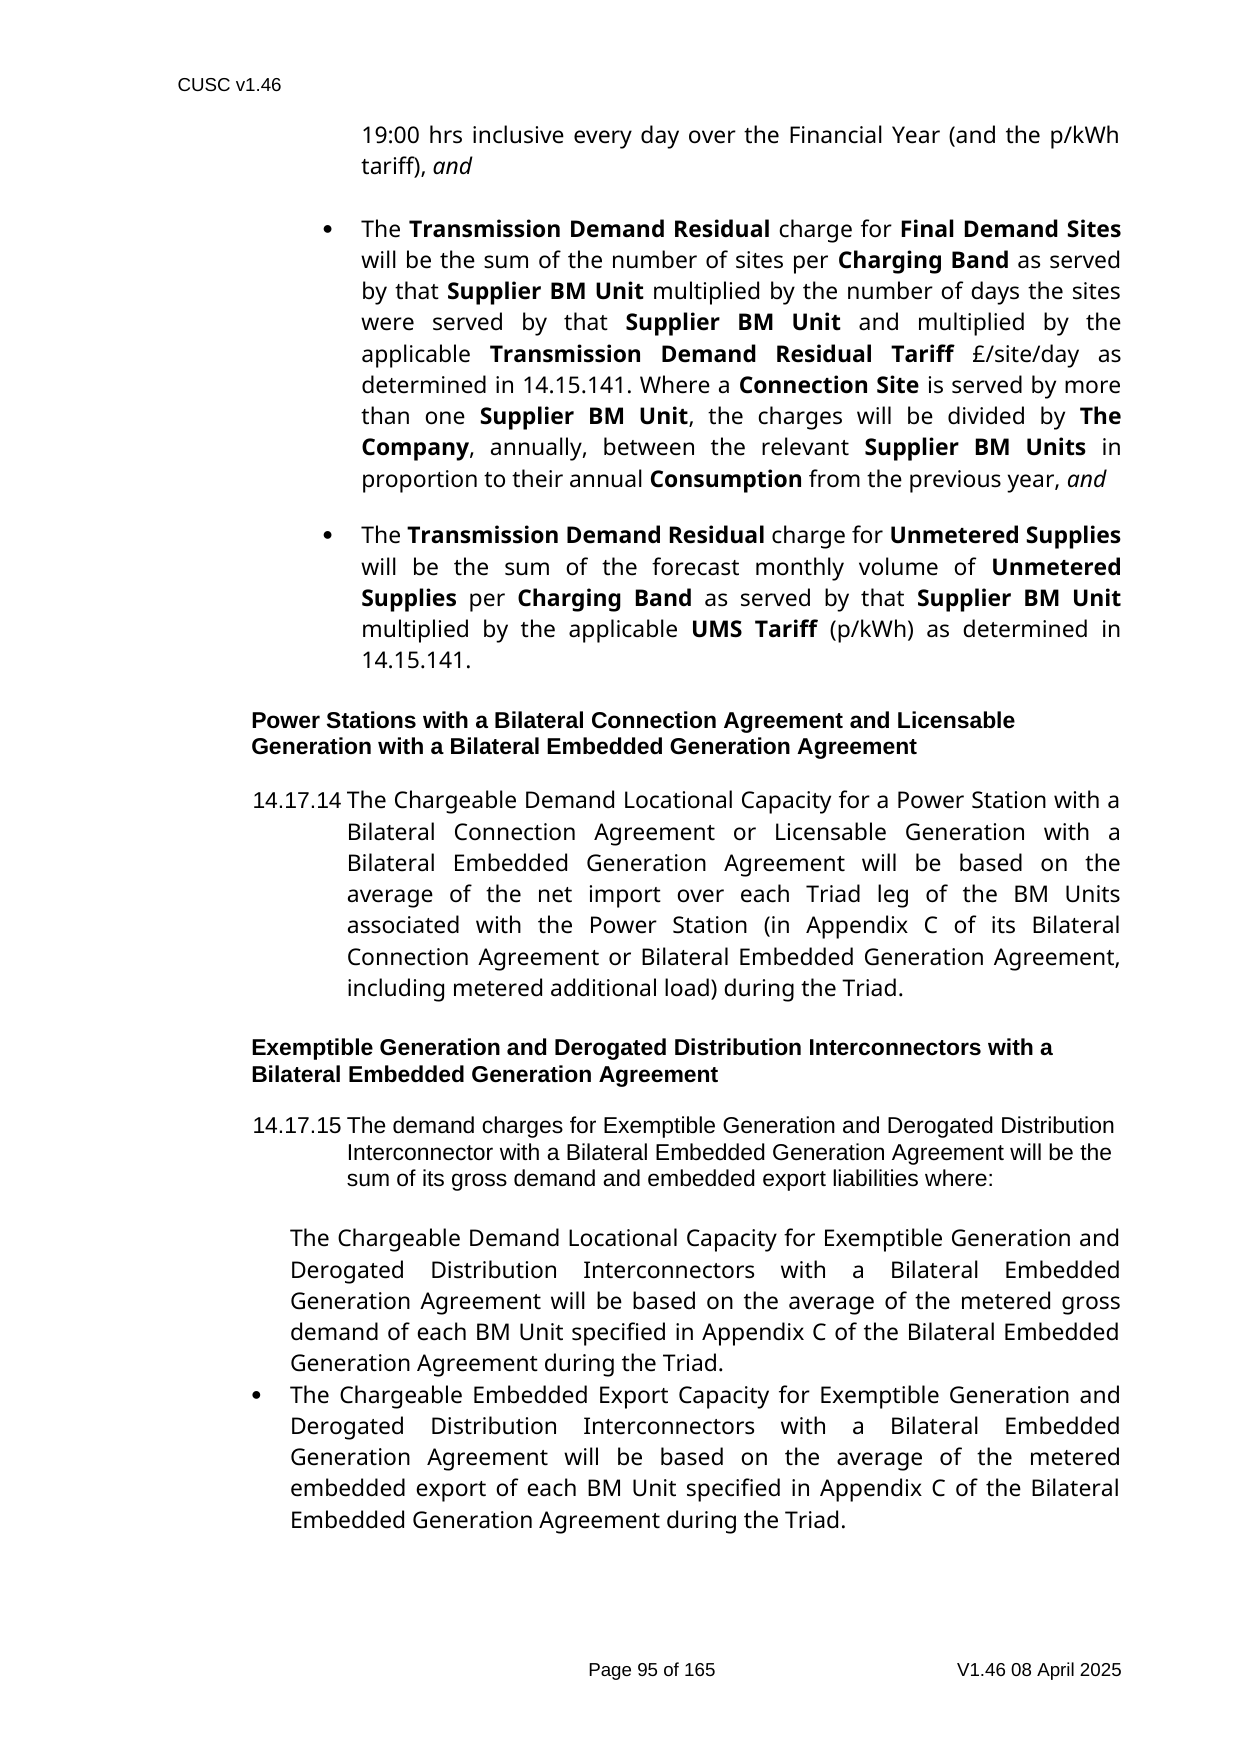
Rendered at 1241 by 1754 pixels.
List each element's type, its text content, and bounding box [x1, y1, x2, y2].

text The Chargeable Demand Locational Capacity for Exemptible Generation and Derogated Distribution Interconnectors with a Bilateral Embedded Generation Agreement will be based on the average of the metered gross demand of each BM Unit specified in Appendix C of the Bilateral Embedded Generation Agreement during the Triad. [290, 1222, 1121, 1379]
subtitle Exemptible Generation and Derogated Distribution Interconnectors with a Bilateral Embedded Generation Agreement [251, 1034, 1121, 1087]
list The Chargeable Demand Locational Capacity for a Power Station with a Bilateral Connection Agreement or Licensable Generation with a Bilateral Embedded Generation Agreement will be based on the average of the net import over each Triad leg of the BM Units associated with the Power Station (in Appendix C of its Bilateral Connection Agreement or Bilateral Embedded Generation Agreement, including metered additional load) during the Triad. [252, 784, 1121, 1003]
list The Transmission Demand Residual charge for Final Demand Sites will be the sum of the number of sites per Charging Band as served by that Supplier BM Unit multiplied by the number of days the sites were served by that Supplier BM Unit and multiplied by the applicable Transmission Demand Residual Tariff £/site/day as determined in 14.15.141. Where a Connection Site is served by more than one Supplier BM Unit, the charges will be divided by The Company, annually, between the relevant Supplier BM Units in proportion to their annual Consumption from the previous year, and [324, 212, 1121, 494]
subtitle Power Stations with a Bilateral Connection Agreement and Licensable Generation with a Bilateral Embedded Generation Agreement [251, 707, 1121, 759]
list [324, 119, 1121, 181]
list The Chargeable Embedded Export Capacity for Exemptible Generation and Derogated Distribution Interconnectors with a Bilateral Embedded Generation Agreement will be based on the average of the metered embedded export of each BM Unit specified in Appendix C of the Bilateral Embedded Generation Agreement during the Triad. [252, 1379, 1121, 1535]
list The Transmission Demand Residual charge for Unmetered Supplies will be the sum of the forecast monthly volume of Unmetered Supplies per Charging Band as served by that Supplier BM Unit multiplied by the applicable UMS Tariff (p/kWh) as determined in 14.15.141. [324, 519, 1121, 675]
list The demand charges for Exemptible Generation and Derogated Distribution Interconnector with a Bilateral Embedded Generation Agreement will be the sum of its gross demand and embedded export liabilities where: [252, 1112, 1121, 1191]
